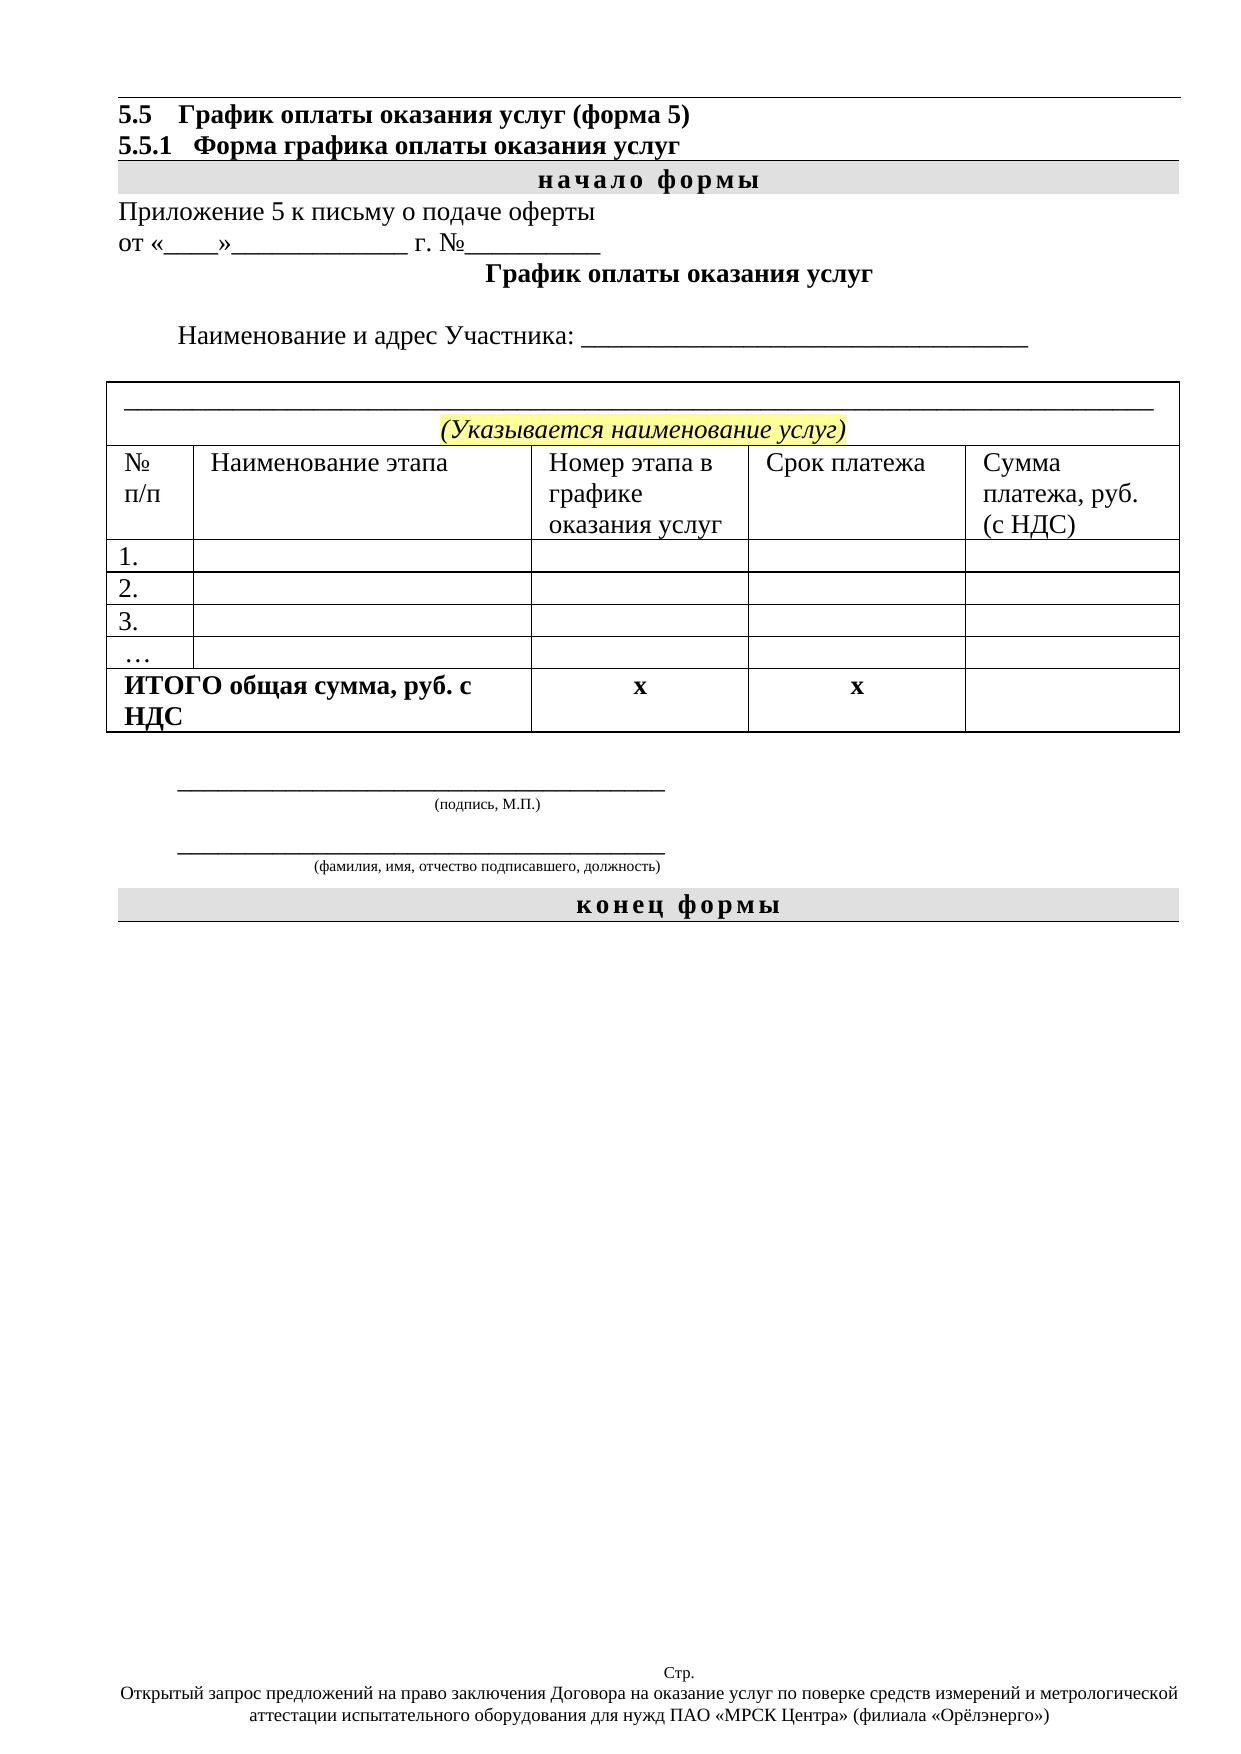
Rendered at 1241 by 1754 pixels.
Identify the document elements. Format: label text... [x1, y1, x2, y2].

table_cell Срок платежа [749, 446, 965, 539]
text График оплаты оказания услуг [118, 257, 1181, 288]
table_cell х [532, 669, 748, 731]
table_cell [966, 573, 1179, 604]
table_cell … [107, 637, 193, 668]
table_cell [107, 573, 193, 604]
table_cell х [749, 669, 965, 731]
text (фамилия, имя, отчество подписавшего, должность) [118, 857, 797, 888]
table_cell [966, 605, 1179, 636]
table_cell [194, 573, 531, 604]
table_cell Сумма платежа, руб. (с НДС) [966, 446, 1179, 539]
table_cell [107, 605, 193, 636]
table_cell [749, 637, 965, 668]
table_cell [532, 605, 748, 636]
table_cell [966, 637, 1179, 668]
table_cell [749, 605, 965, 636]
text ____________________________________ [118, 763, 1181, 795]
subtitle Форма графика оплаты оказания услуг [118, 129, 1181, 160]
table_header ____________________________________________________________________________ (Указывается наименование услуг) [107, 383, 1179, 445]
table_cell [194, 540, 531, 571]
text начало формы [118, 161, 1179, 194]
table_cell № п/п [107, 446, 193, 539]
text ____________________________________ [118, 826, 1181, 857]
text Наименование и адрес Участника: _________________________________ [118, 319, 1181, 350]
subtitle График оплаты оказания услуг (форма 5) [118, 98, 1181, 129]
table_cell [532, 573, 748, 604]
table_cell [532, 637, 748, 668]
table_cell ИТОГО общая сумма, руб. с НДС [107, 669, 531, 731]
table_cell [749, 540, 965, 571]
table_cell Наименование этапа [194, 446, 531, 539]
text конец формы [118, 888, 1179, 921]
table_cell [194, 605, 531, 636]
table_cell [194, 637, 531, 668]
table_cell [966, 669, 1179, 731]
table_cell Номер этапа в графике оказания услуг [532, 446, 748, 539]
text Приложение 5 к письму о подаче оферты от «____»_____________ г. №__________ [118, 194, 1181, 257]
table_cell [966, 540, 1179, 571]
table_cell [749, 573, 965, 604]
table_cell [532, 540, 748, 571]
table_cell [107, 540, 193, 571]
text (подпись, М.П.) [118, 795, 797, 826]
